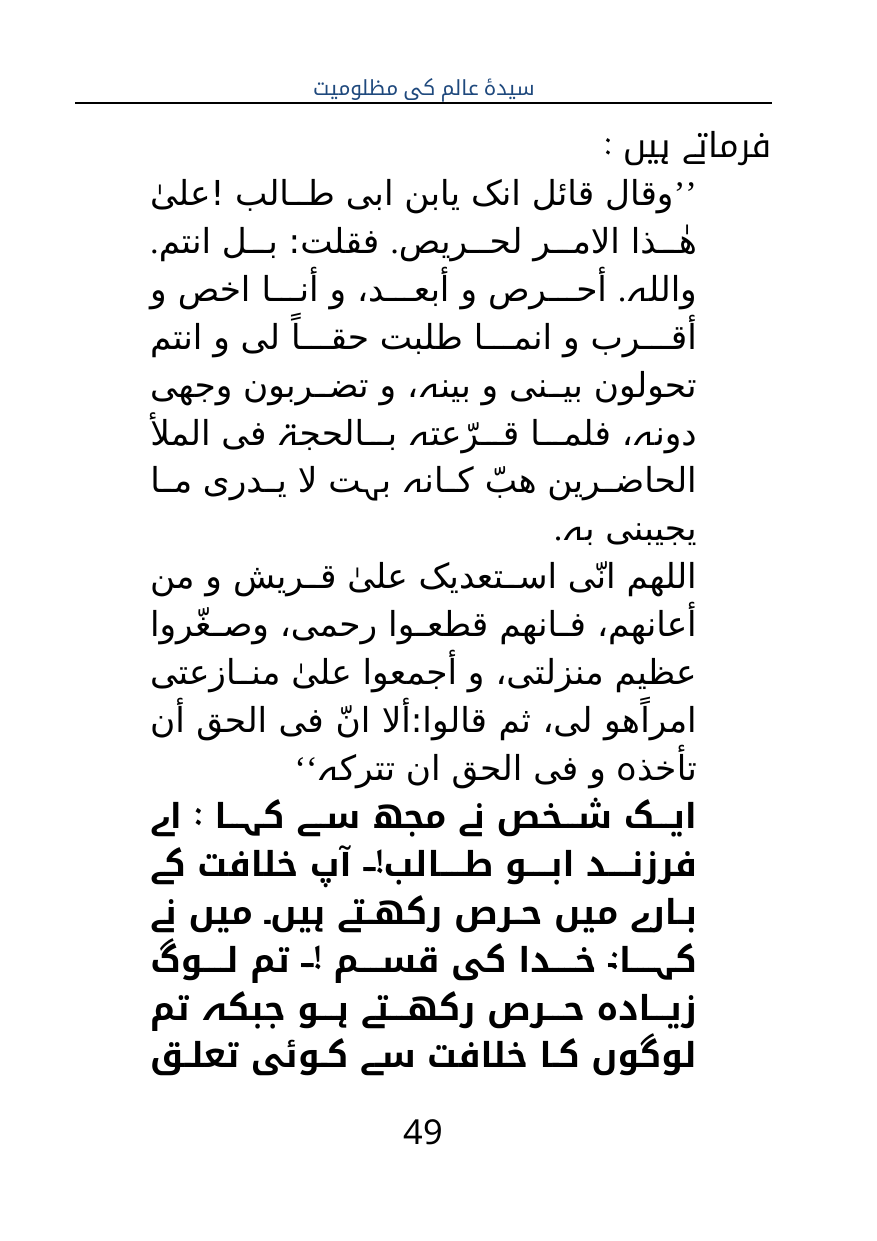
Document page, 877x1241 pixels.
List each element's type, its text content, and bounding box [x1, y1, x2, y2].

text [150, 790, 697, 1077]
text اللھم انّی استعدیک علیٰ قریش و من أعانھم، فانھم قطعوا رحمی، وصغّروا عظیم منزلتی، و أجمعوا علیٰ منازعتی امراًھو لی، ثم قالوا:ألا انّ فی الحق أن تأخذہ و فی الحق ان تترکہ‘‘ [150, 550, 697, 790]
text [75, 117, 772, 167]
text ’’وقال قائل انک یابن ابی طالب !علیٰ ھٰذا الامر لحریص. فقلت: بل انتم. واللہ. أحرص و أبعد، و أنا اخص و أقرب و انما طلبت حقاً لی و انتم تحولون بینی و بینہ، و تضربون وجھی دونہ، فلما قرّعتہ بالحجۃ فی الملأ الحاضرین ھبّ کانہ بہت لا یدری ما یجیبنی بہ. [150, 167, 697, 550]
